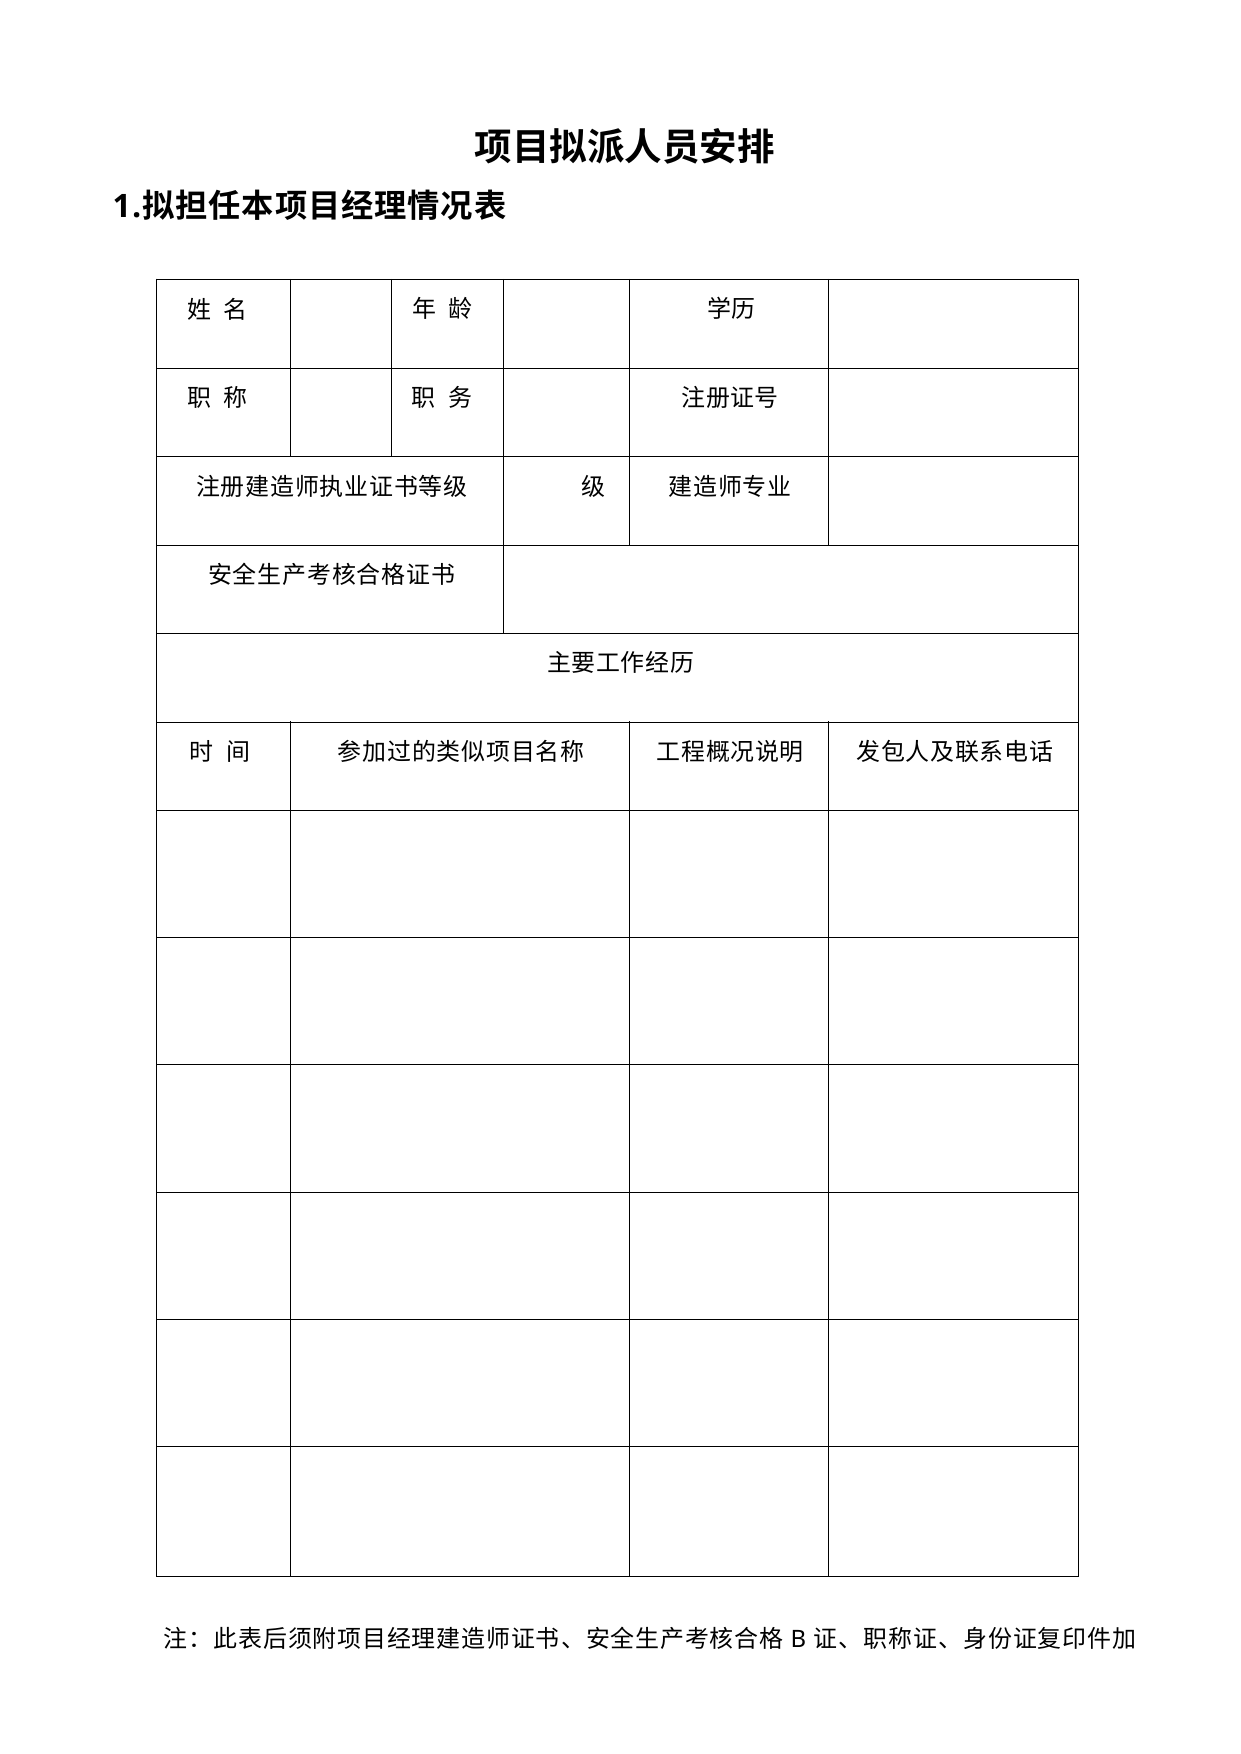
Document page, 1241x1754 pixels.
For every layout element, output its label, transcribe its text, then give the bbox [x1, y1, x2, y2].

table_cell [157, 1320, 290, 1446]
table_cell 主要工作经历 [157, 634, 1078, 721]
table_cell [157, 811, 290, 937]
table_cell [829, 938, 1078, 1064]
table_cell [829, 1065, 1078, 1191]
table_cell [630, 811, 828, 937]
table_cell [829, 811, 1078, 937]
text 项目拟派人员安排 [112, 117, 1136, 171]
table_cell 工程概况说明 [630, 723, 828, 810]
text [112, 1620, 1136, 1654]
table_cell 职 称 [157, 369, 290, 456]
table_cell [829, 457, 1078, 544]
table_cell [630, 1447, 828, 1576]
table_cell [291, 1320, 629, 1446]
table_cell 注册建造师执业证书等级 [157, 457, 503, 544]
table_cell [291, 1193, 629, 1318]
table_cell [630, 1320, 828, 1446]
table_header 年 龄 [392, 280, 503, 368]
table_cell [829, 1320, 1078, 1446]
table_cell 时 间 [157, 723, 290, 810]
table_cell [157, 1065, 290, 1191]
table_header 姓 名 [157, 280, 290, 368]
table_cell [504, 546, 1078, 633]
table_cell [157, 1447, 290, 1576]
table_cell [630, 938, 828, 1064]
table_cell [291, 1065, 629, 1191]
table_cell 安全生产考核合格证书 [157, 546, 503, 633]
table_cell [829, 369, 1078, 456]
table_cell [291, 1447, 629, 1576]
table_cell 注册证号 [630, 369, 828, 456]
table_cell [291, 369, 391, 456]
table_header [291, 280, 391, 368]
table_cell 发包人及联系电话 [829, 723, 1078, 810]
table_cell 建造师专业 [630, 457, 828, 544]
table_header [504, 280, 629, 368]
table_cell 职 务 [392, 369, 503, 456]
table_cell [157, 938, 290, 1064]
table_cell [291, 938, 629, 1064]
table_cell [630, 1065, 828, 1191]
table_header [829, 280, 1078, 368]
table_cell [829, 1193, 1078, 1318]
table_cell 级 [504, 457, 629, 544]
table_cell [829, 1447, 1078, 1576]
text 1.拟担任本项目经理情况表 [112, 182, 1136, 226]
table_cell [630, 1193, 828, 1318]
table_cell [291, 811, 629, 937]
table_cell [157, 1193, 290, 1318]
table_cell [504, 369, 629, 456]
table_header 学历 [630, 280, 828, 368]
table_cell 参加过的类似项目名称 [291, 723, 629, 810]
